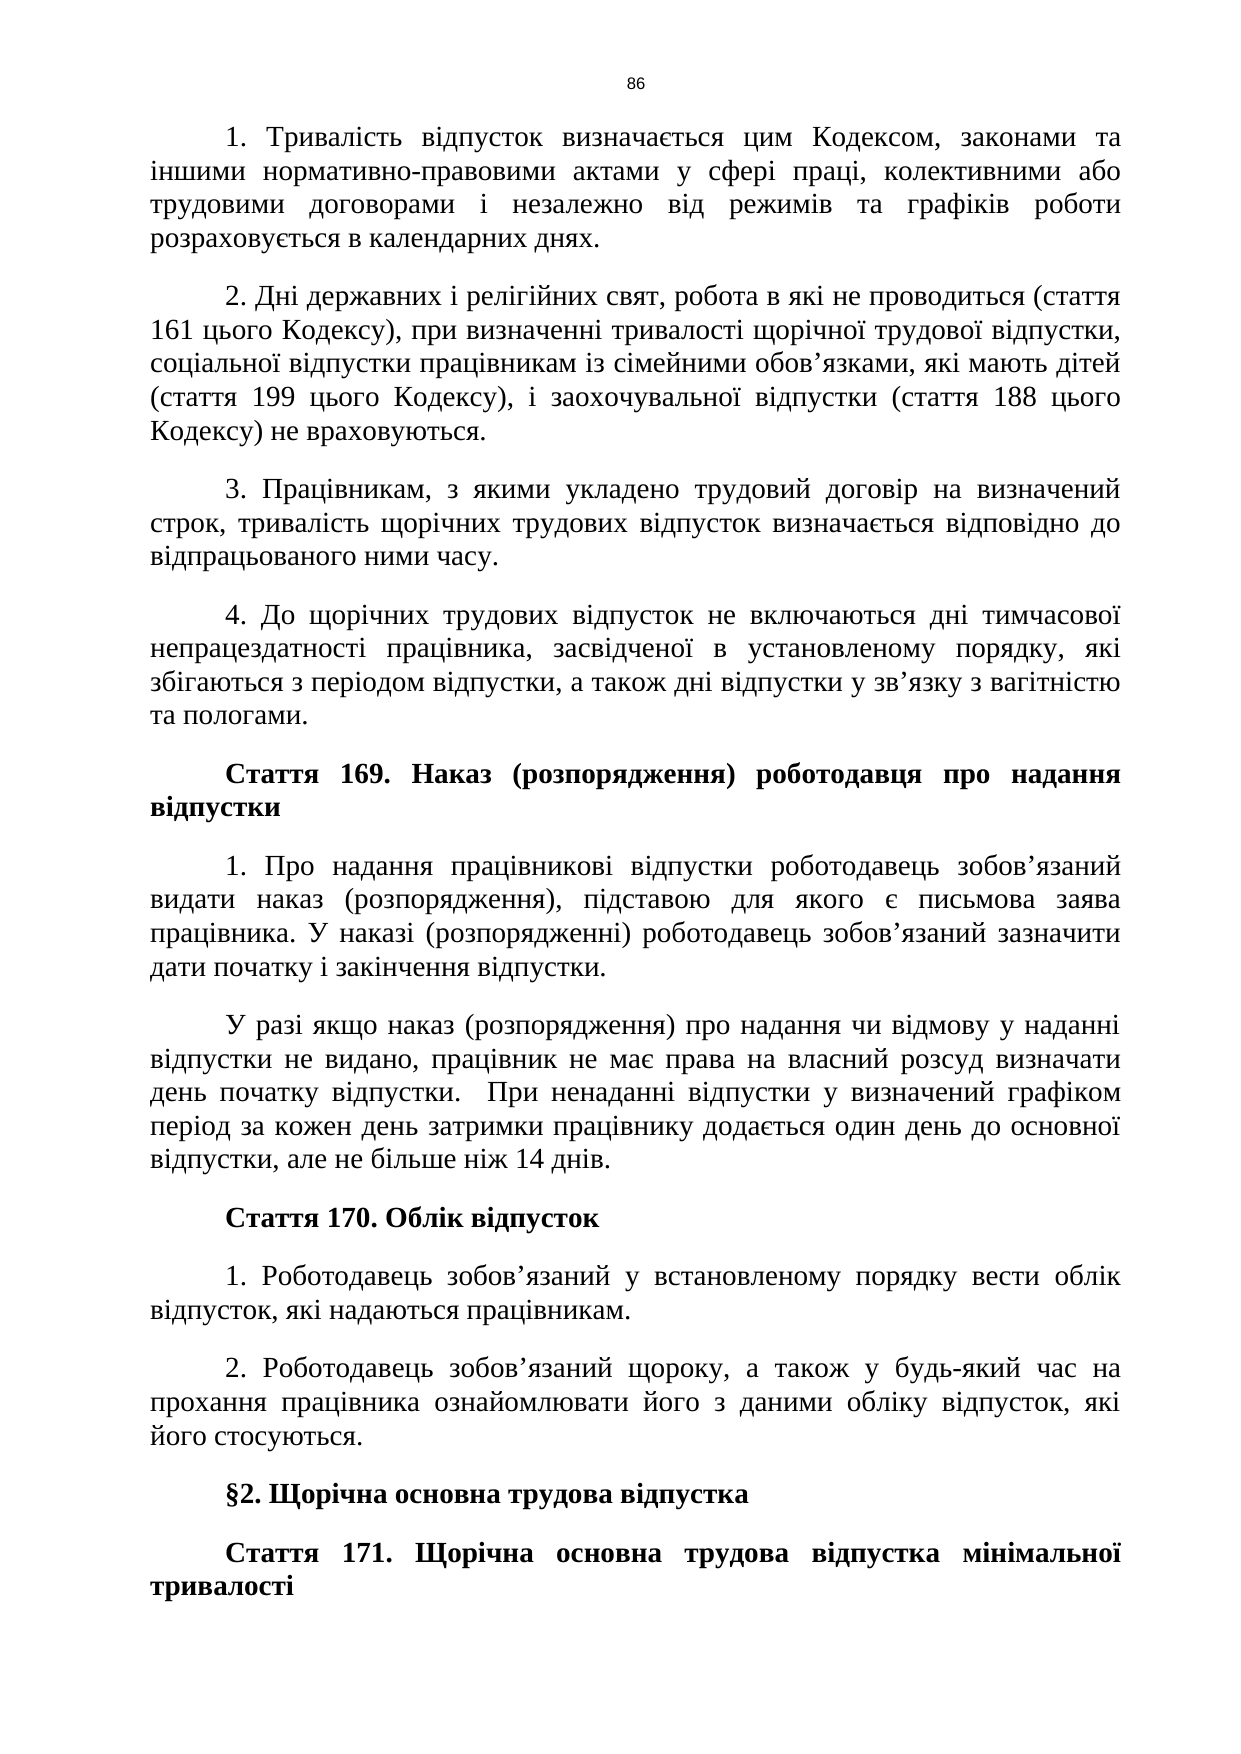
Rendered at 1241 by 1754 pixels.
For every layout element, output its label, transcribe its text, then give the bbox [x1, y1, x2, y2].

text 1. Тривалість відпусток визначається цим Кодексом, законами та іншими нормативно-правовими актами у сфері праці, колективними або трудовими договорами і незалежно від режимів та графіків роботи розраховується в календарних днях. [150, 119, 1122, 253]
text 2. Дні державних і релігійних свят, робота в які не проводиться (стаття 161 цього Кодексу), при визначенні тривалості щорічної трудової відпустки, соціальної відпустки працівникам із сімейними обов’язками, які мають дітей (стаття 199 цього Кодексу), і заохочувальної відпустки (стаття 188 цього Кодексу) не враховуються. [150, 278, 1122, 446]
text 1. Про надання працівникові відпустки роботодавець зобов’язаний видати наказ (розпорядження), підставою для якого є письмова заява працівника. У наказі (розпорядженні) роботодавець зобов’язаний зазначити дати початку і закінчення відпустки. [150, 848, 1122, 982]
text 3. Працівникам, з якими укладено трудовий договір на визначений строк, тривалість щорічних трудових відпусток визначається відповідно до відпрацьованого ними часу. [150, 471, 1122, 572]
text §2. Щорічна основна трудова відпустка [150, 1476, 1122, 1510]
text 1. Роботодавець зобов’язаний у встановленому порядку вести облік відпусток, які надаються працівникам. [150, 1258, 1122, 1326]
text 2. Роботодавець зобов’язаний щороку, а також у будь-який час на прохання працівника ознайомлювати його з даними обліку відпусток, які його стосуються. [150, 1351, 1122, 1451]
text Стаття 170. Облік відпусток [150, 1200, 1122, 1233]
text Стаття 169. Наказ (розпорядження) роботодавця про надання відпустки [150, 756, 1122, 823]
text 4. До щорічних трудових відпусток не включаються дні тимчасової непрацездатності працівника, засвідченої в установленому порядку, які збігаються з періодом відпустки, а також дні відпустки у зв’язку з вагітністю та пологами. [150, 597, 1122, 731]
text Стаття 171. Щорічна основна трудова відпустка мінімальної тривалості [150, 1535, 1122, 1602]
text У разі якщо наказ (розпорядження) про надання чи відмову у наданні відпустки не видано, працівник не має права на власний розсуд визначати день початку відпустки. При ненаданні відпустки у визначений графіком період за кожен день затримки працівнику додається один день до основної відпустки, але не більше ніж 14 днів. [150, 1007, 1122, 1175]
